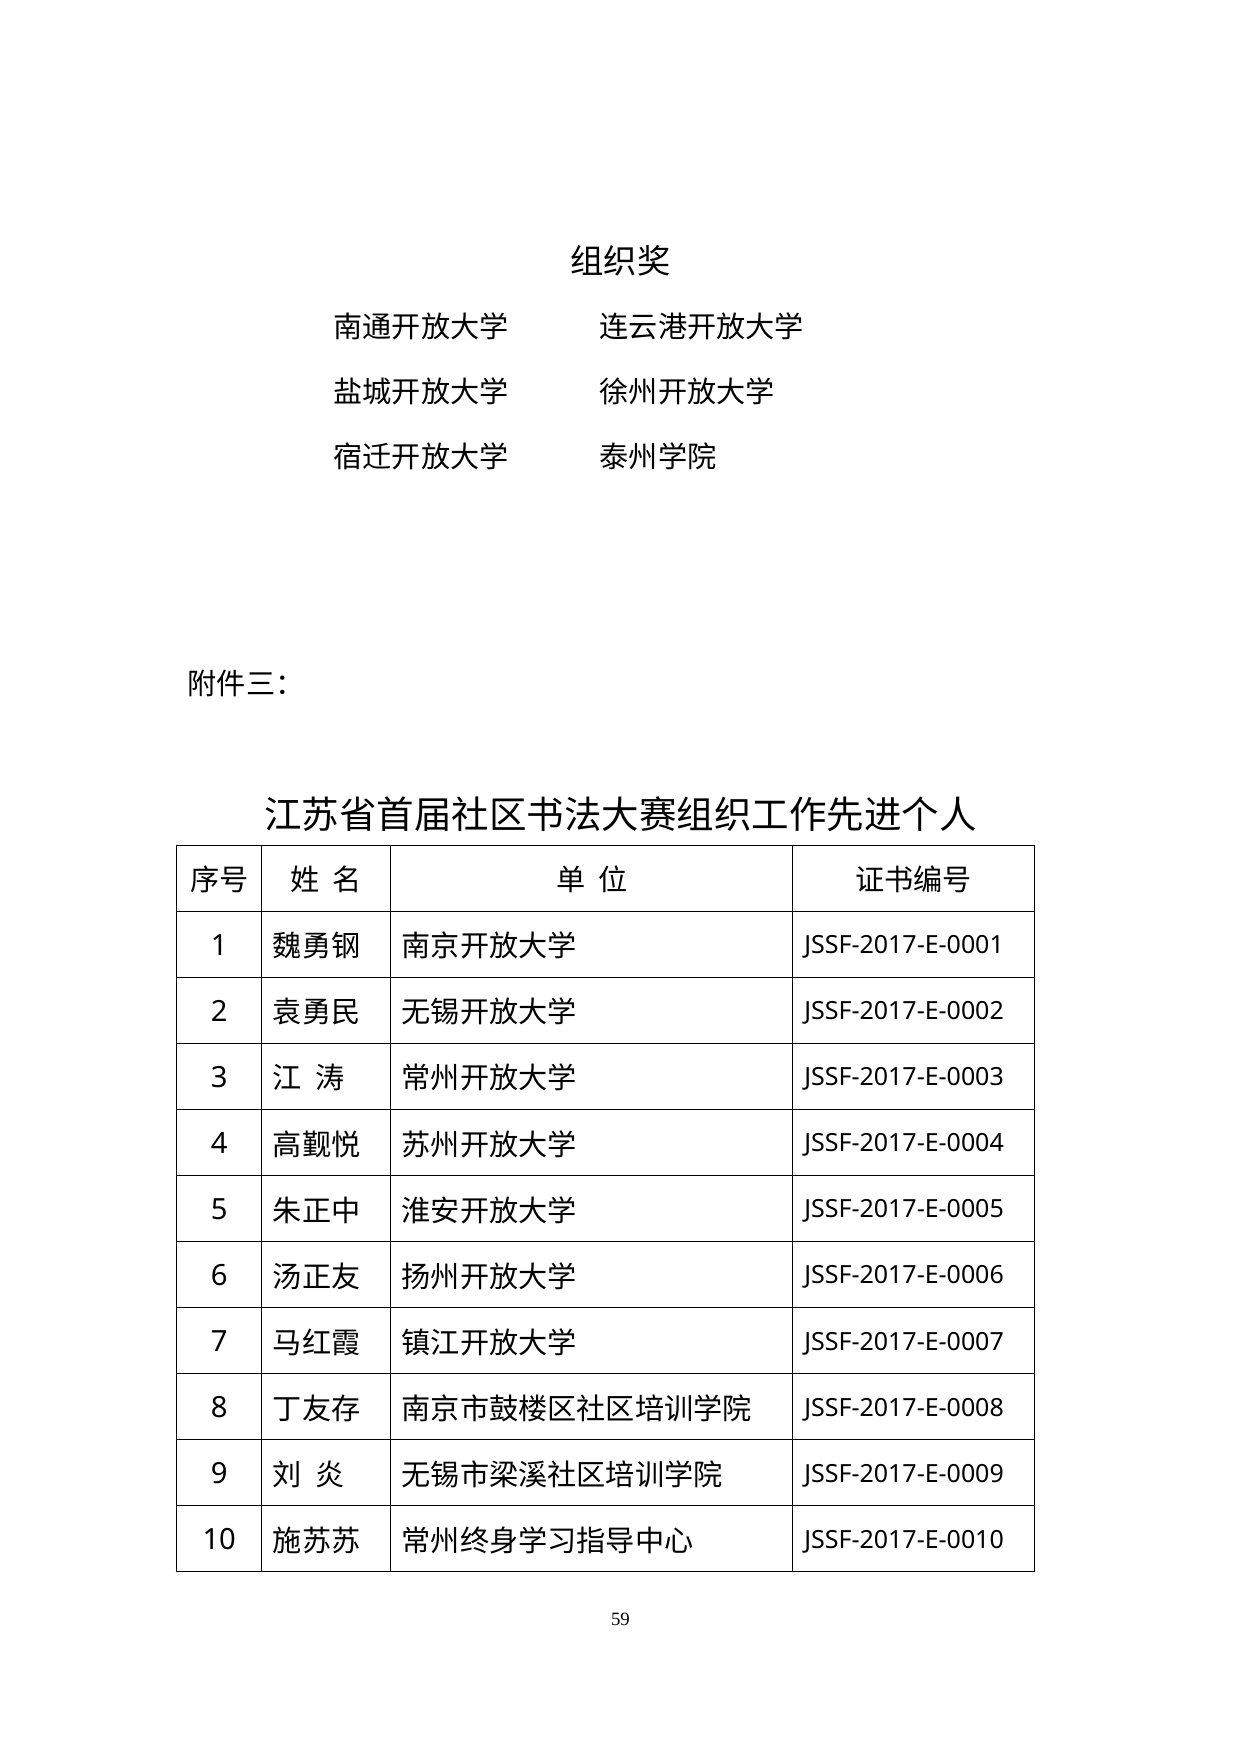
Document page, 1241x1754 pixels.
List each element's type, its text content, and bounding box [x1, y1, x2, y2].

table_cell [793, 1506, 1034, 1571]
text 附件三： [187, 649, 1053, 714]
text 南通开放大学 连云港开放大学 [187, 292, 1053, 357]
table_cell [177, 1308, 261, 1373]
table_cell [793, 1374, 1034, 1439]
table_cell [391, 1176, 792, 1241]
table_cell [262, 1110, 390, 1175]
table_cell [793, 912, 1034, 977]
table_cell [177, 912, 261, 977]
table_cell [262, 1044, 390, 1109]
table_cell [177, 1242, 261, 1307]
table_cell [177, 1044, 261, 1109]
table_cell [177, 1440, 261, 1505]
text 组织奖 [187, 227, 1053, 292]
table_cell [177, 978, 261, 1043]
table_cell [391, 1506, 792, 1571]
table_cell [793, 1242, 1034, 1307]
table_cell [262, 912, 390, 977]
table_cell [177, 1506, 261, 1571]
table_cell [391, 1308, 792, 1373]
text 宿迁开放大学 泰州学院 [187, 422, 1053, 487]
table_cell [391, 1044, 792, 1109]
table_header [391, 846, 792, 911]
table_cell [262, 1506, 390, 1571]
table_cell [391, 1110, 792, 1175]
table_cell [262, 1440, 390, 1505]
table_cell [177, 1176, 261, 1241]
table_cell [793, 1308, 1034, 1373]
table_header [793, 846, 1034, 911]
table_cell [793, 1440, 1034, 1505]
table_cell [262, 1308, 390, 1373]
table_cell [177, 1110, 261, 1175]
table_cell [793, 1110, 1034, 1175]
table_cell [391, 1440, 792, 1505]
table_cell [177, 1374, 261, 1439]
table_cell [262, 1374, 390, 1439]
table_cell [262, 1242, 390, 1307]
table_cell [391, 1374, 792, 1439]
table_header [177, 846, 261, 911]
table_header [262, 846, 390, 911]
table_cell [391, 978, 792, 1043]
text 江苏省首届社区书法大赛组织工作先进个人 [187, 779, 1053, 844]
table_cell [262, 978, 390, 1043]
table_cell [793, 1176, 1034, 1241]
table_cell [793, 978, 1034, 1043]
text 盐城开放大学 徐州开放大学 [187, 357, 1053, 422]
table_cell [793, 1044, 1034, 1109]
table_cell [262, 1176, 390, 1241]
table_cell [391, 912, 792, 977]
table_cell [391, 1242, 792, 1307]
